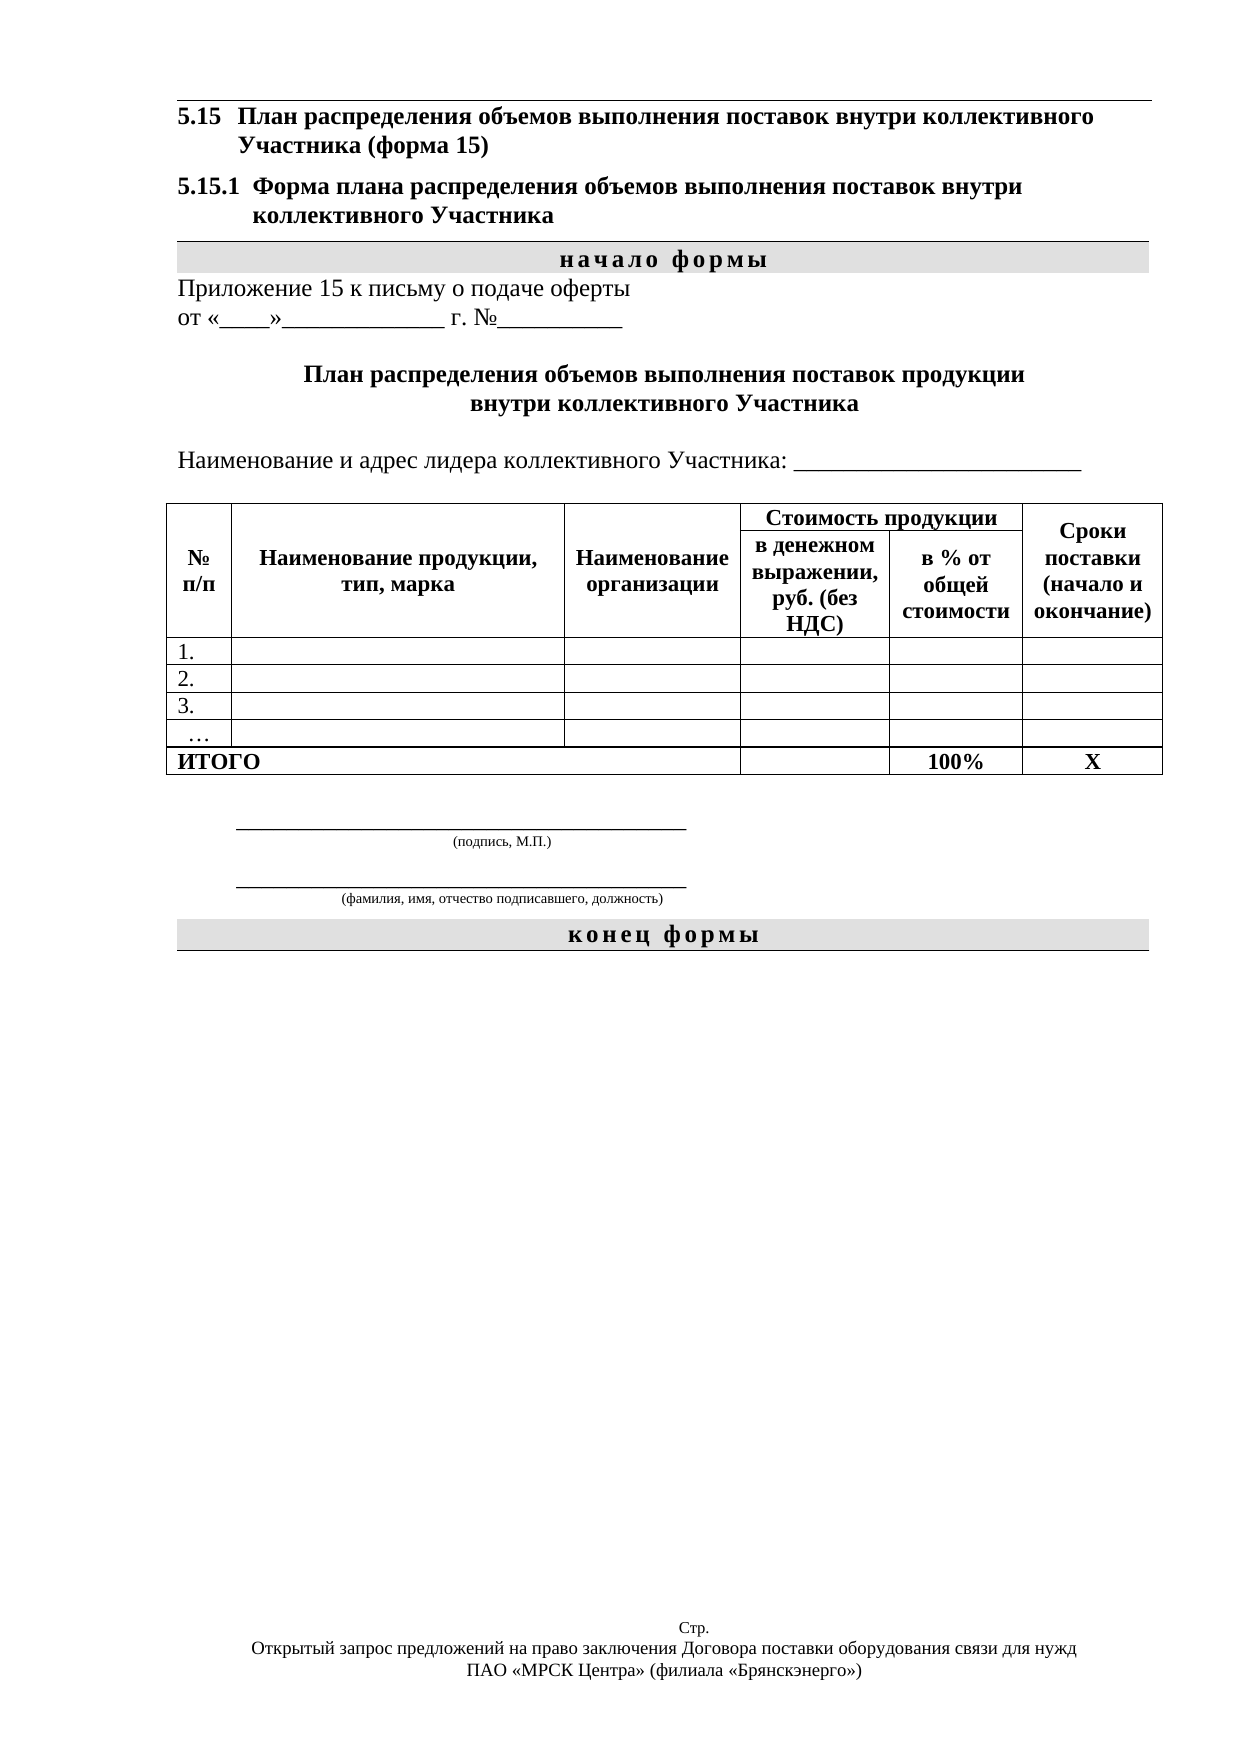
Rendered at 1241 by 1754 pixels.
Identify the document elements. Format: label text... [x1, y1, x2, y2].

text План распределения объемов выполнения поставок продукции внутри коллективного Участника [177, 359, 1152, 417]
table_cell [232, 638, 564, 664]
table_header № п/п [167, 504, 231, 637]
table_cell ИТОГО [167, 748, 740, 774]
table_cell [167, 693, 231, 719]
table_cell [565, 720, 740, 746]
text (подпись, М.П.) [177, 833, 768, 862]
table_header Наименование организации [565, 504, 740, 637]
text ____________________________________ [177, 862, 1152, 890]
table_cell [1023, 720, 1162, 746]
text Приложение 15 к письму о подаче оферты от «____»_____________ г. №__________ [177, 273, 1152, 330]
table_header Сроки поставки (начало и окончание) [1023, 504, 1162, 637]
table_cell [741, 748, 889, 774]
table_cell [565, 693, 740, 719]
table_cell в денежном выражении, руб. (без НДС) [741, 531, 889, 637]
table_cell [741, 638, 889, 664]
table_cell в % от общей стоимости [890, 531, 1022, 637]
table_cell [232, 720, 564, 746]
table_cell [890, 720, 1022, 746]
table_cell [1023, 665, 1162, 692]
text конец формы [177, 919, 1149, 950]
table_cell [232, 665, 564, 692]
table_header Наименование продукции, тип, марка [232, 504, 564, 637]
table_cell … [167, 720, 231, 746]
table_cell [741, 665, 889, 692]
table_cell [1023, 693, 1162, 719]
text Наименование и адрес лидера коллективного Участника: _______________________ [177, 445, 1152, 474]
table_cell [890, 665, 1022, 692]
table_cell [565, 638, 740, 664]
table_cell [167, 638, 231, 664]
subtitle Форма плана распределения объемов выполнения поставок внутри коллективного Участника [177, 171, 1152, 228]
table_cell [890, 638, 1022, 664]
table_cell [890, 693, 1022, 719]
table_cell [565, 665, 740, 692]
table_cell [741, 693, 889, 719]
table_cell [741, 720, 889, 746]
text (фамилия, имя, отчество подписавшего, должность) [177, 890, 768, 919]
subtitle План распределения объемов выполнения поставок внутри коллективного Участника (форма 15) [177, 101, 1152, 158]
table_cell [167, 665, 231, 692]
table_header Стоимость продукции [741, 504, 1022, 530]
table_cell Х [1023, 748, 1162, 774]
text ____________________________________ [177, 804, 1152, 833]
text начало формы [177, 242, 1149, 273]
table_cell 100% [890, 748, 1022, 774]
table_cell [1023, 638, 1162, 664]
table_cell [232, 693, 564, 719]
